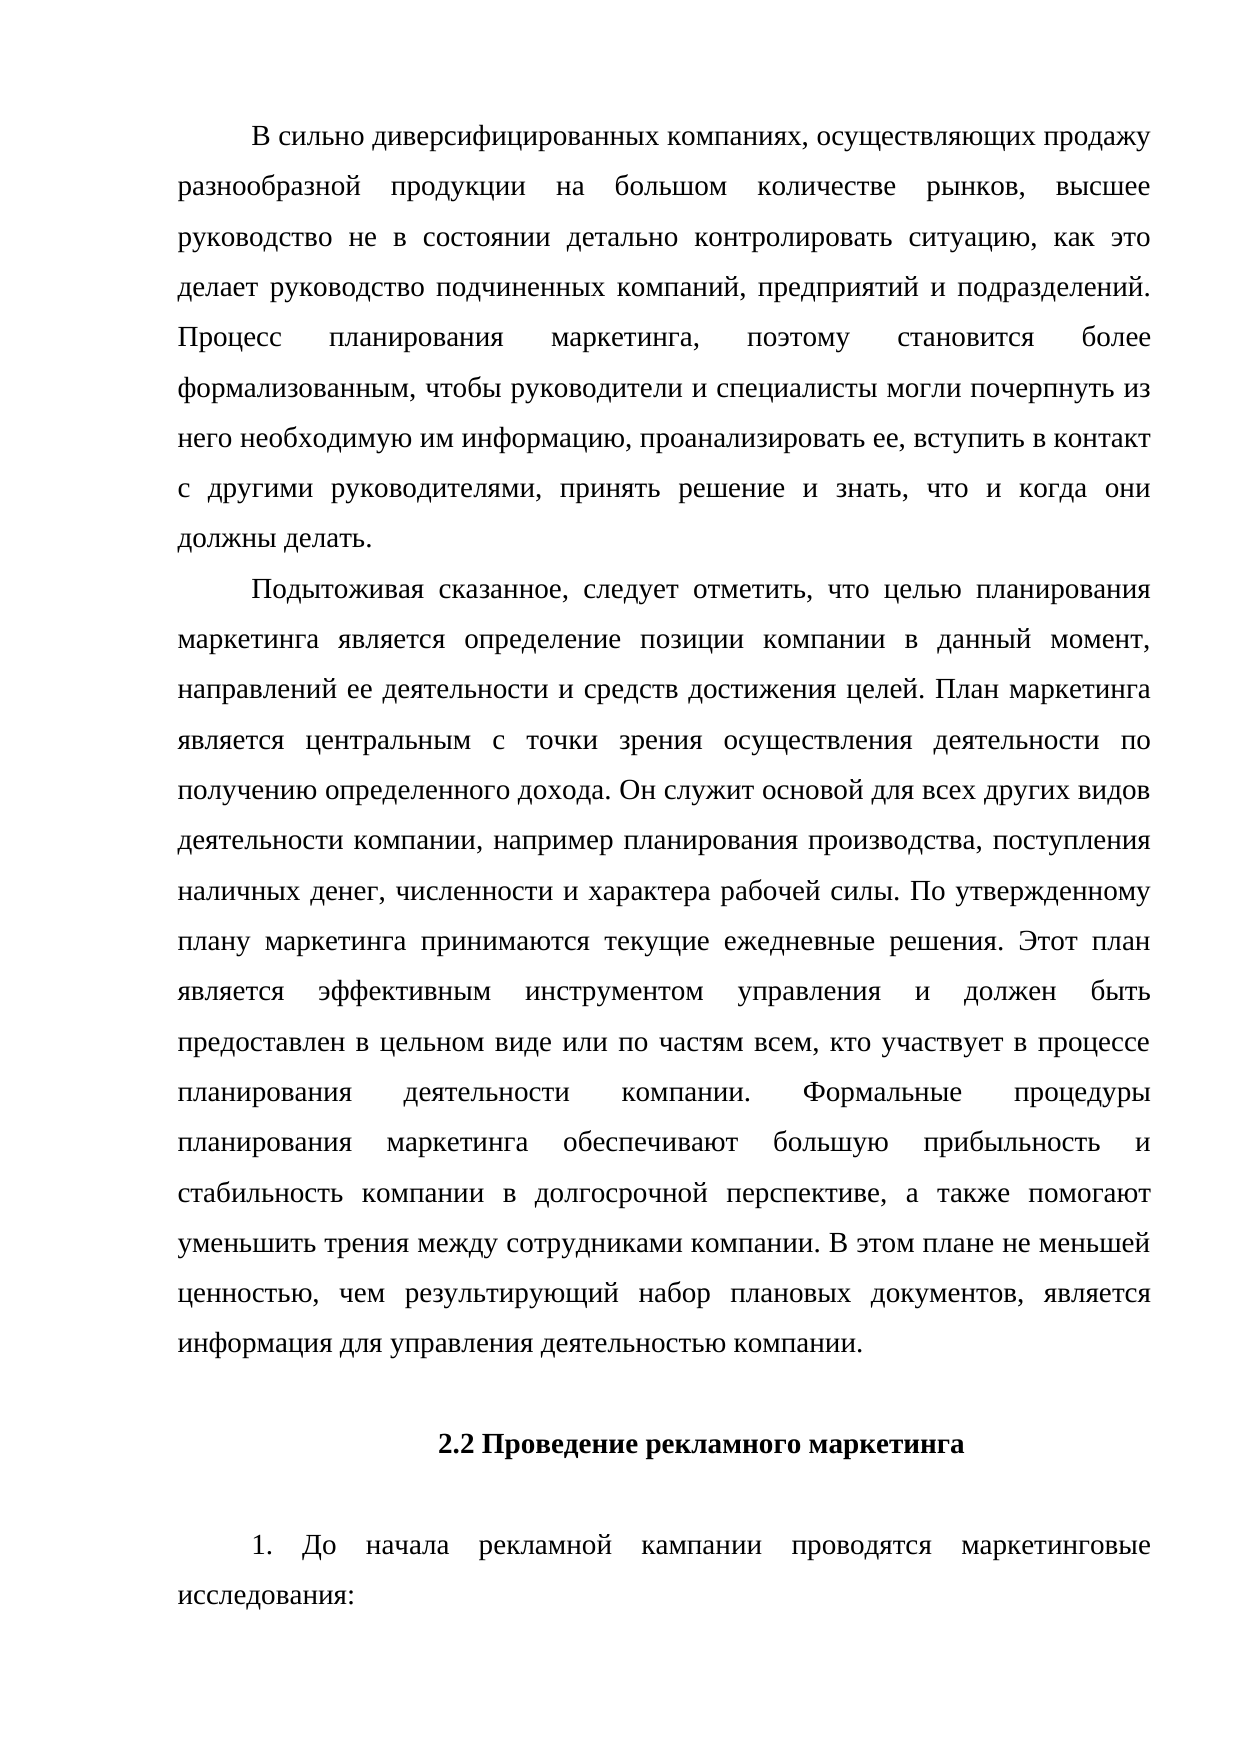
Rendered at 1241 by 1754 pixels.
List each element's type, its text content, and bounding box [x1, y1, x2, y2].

text В сильно диверсифицированных компаниях, осуществляющих продажу разнообразной продукции на большом количестве рынков, высшее руководство не в состоянии детально контролировать ситуацию, как это делает руководство подчиненных компаний, предприятий и подразделений. Процесс планирования маркетинга, поэтому становится более формализованным, чтобы руководители и специалисты могли почерпнуть из него необходимую им информацию, проанализировать ее, вступить в контакт с другими руководителями, принять решение и знать, что и когда они должны делать. [177, 118, 1152, 554]
text 2.2 Проведение рекламного маркетинга [177, 1426, 1152, 1460]
text Подытоживая сказанное, следует отметить, что целью планирования маркетинга является определение позиции компании в данный момент, направлений ее деятельности и средств достижения целей. План маркетинга является центральным с точки зрения осуществления деятельности по получению определенного дохода. Он служит основой для всех других видов деятельности компании, например планирования производства, поступления наличных денег, численности и характера рабочей силы. По утвержденному плану маркетинга принимаются текущие ежедневные решения. Этот план является эффективным инструментом управления и должен быть предоставлен в цельном виде или по частям всем, кто участвует в процессе планирования деятельности компании. Формальные процедуры планирования маркетинга обеспечивают большую прибыльность и стабильность компании в долгосрочной перспективе, а также помогают уменьшить трения между сотрудниками компании. В этом плане не меньшей ценностью, чем результирующий набор плановых документов, является информация для управления деятельностью компании. [177, 571, 1152, 1359]
text 1. До начала рекламной кампании проводятся маркетинговые исследования: [177, 1527, 1152, 1611]
